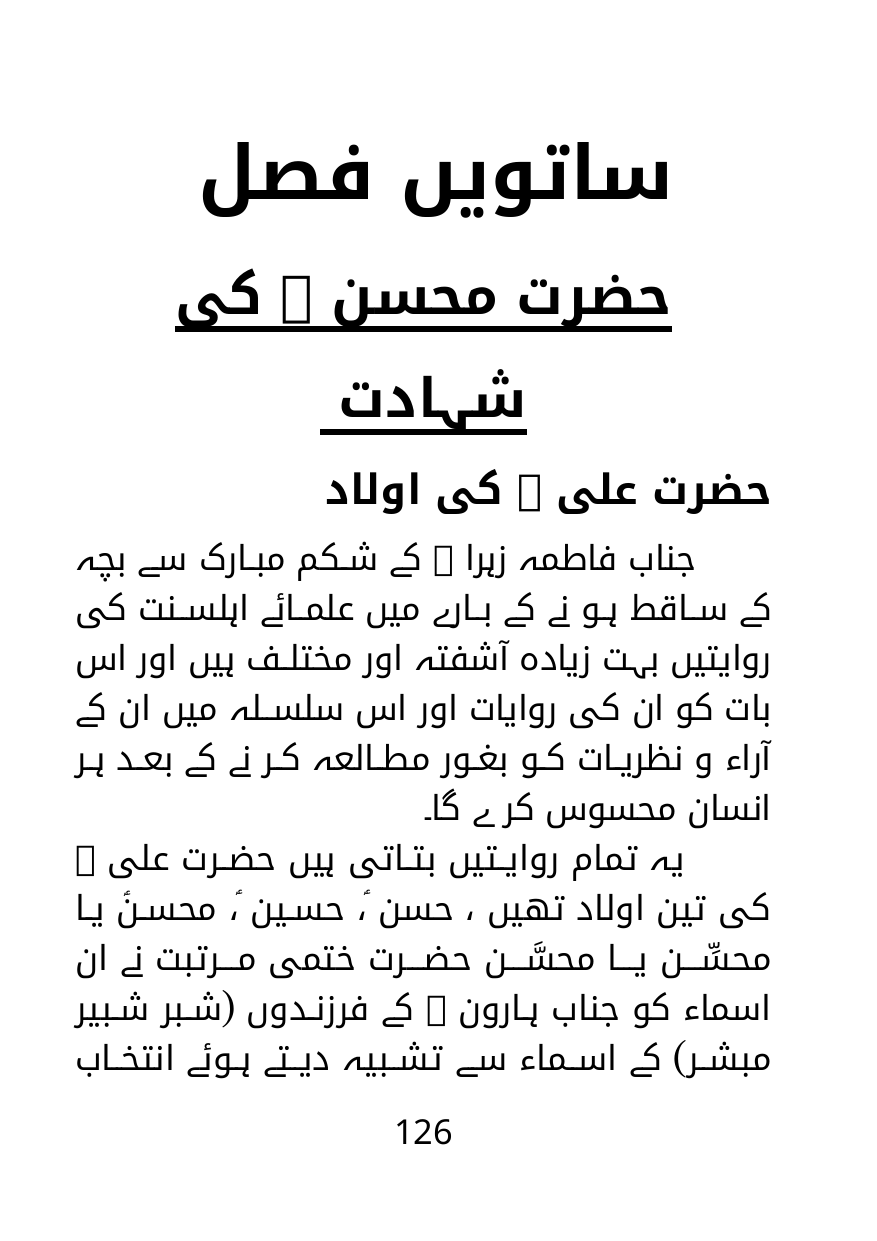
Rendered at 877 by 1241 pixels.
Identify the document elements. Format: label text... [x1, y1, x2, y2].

text ساتویں فصل [75, 103, 772, 245]
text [75, 830, 772, 1080]
subtitle حضرت علی ﷣ کی اولاد [75, 451, 772, 530]
subtitle حضرت محسن ﷣ کی شہادت [75, 245, 772, 451]
text جناب فاطمہ زہرا ﷥ کے شکم مبارک سے بچہ کے ساقط ہو نے کے بارے میں علمائے اہلسنت کی روایتیں بہت زیادہ آشفتہ اور مختلف ہیں اور اس بات کو ان کی روایات اور اس سلسلہ میں ان کے آراء و نظریات کو بغور مطالعہ کر نے کے بعد ہر انسان محسوس کر ے گا۔ [75, 530, 772, 830]
